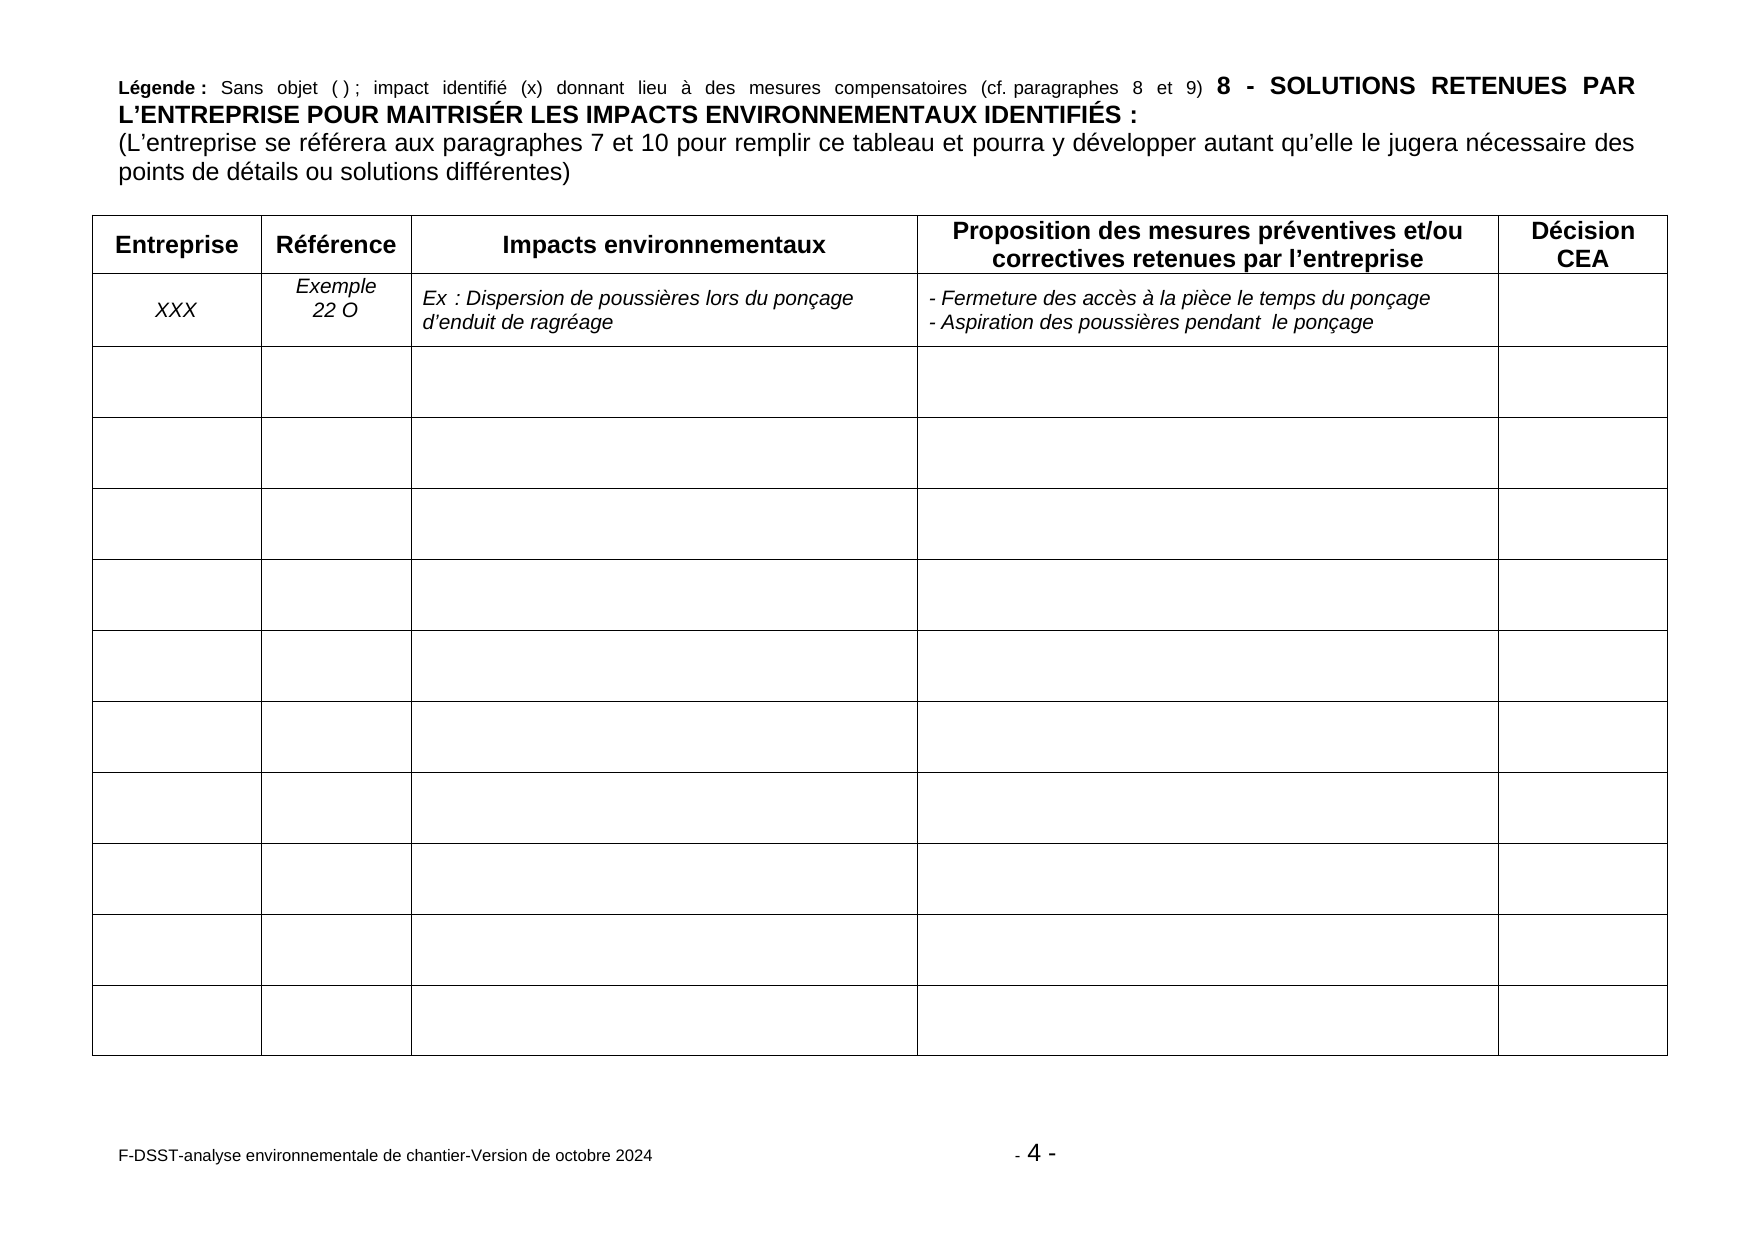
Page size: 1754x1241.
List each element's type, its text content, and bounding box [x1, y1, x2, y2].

table_cell [262, 418, 411, 488]
text Légende : Sans objet ( ) ; impact identifié (x) donnant lieu à des mesures compensatoires (cf. paragraphes 8 et 9) 8 - Solutions RETENUES par l’Entreprise pour maitriséR les impacts environnementaux identifiÉs : [118, 71, 1636, 128]
table_cell [918, 489, 1498, 559]
table_cell [918, 702, 1498, 772]
table_cell [1499, 347, 1667, 417]
table_cell [262, 489, 411, 559]
table_cell [262, 915, 411, 984]
table_cell [1499, 773, 1667, 843]
table_cell [262, 702, 411, 772]
table_cell [262, 347, 411, 417]
table_header Décision CEA [1499, 216, 1667, 273]
table_cell [93, 489, 261, 559]
table_header Impacts environnementaux [412, 216, 917, 273]
table_cell Exemple 22 O [262, 274, 411, 346]
table_cell [412, 773, 917, 843]
table_cell [93, 347, 261, 417]
table_cell [262, 773, 411, 843]
table_cell [262, 844, 411, 913]
table_cell [412, 702, 917, 772]
table_cell [412, 418, 917, 488]
table_cell Ex : Dispersion de poussières lors du ponçage d’enduit de ragréage [412, 274, 917, 346]
table_cell [1499, 844, 1667, 913]
table_cell [93, 560, 261, 630]
table_cell [412, 347, 917, 417]
table_cell [1499, 560, 1667, 630]
table_cell [1499, 986, 1667, 1055]
table_cell [412, 560, 917, 630]
table_cell [262, 631, 411, 701]
table_cell [1499, 489, 1667, 559]
table_cell [93, 418, 261, 488]
table_cell [918, 631, 1498, 701]
table_cell [93, 915, 261, 984]
table_cell - Fermeture des accès à la pièce le temps du ponçage - Aspiration des poussières pendant le ponçage [918, 274, 1498, 346]
table_cell [918, 915, 1498, 984]
table_header Référence [262, 216, 411, 273]
table_cell [262, 560, 411, 630]
text (L’entreprise se référera aux paragraphes 7 et 10 pour remplir ce tableau et pourra y développer autant qu’elle le jugera nécessaire des points de détails ou solutions différentes) [118, 128, 1636, 186]
table_cell [93, 986, 261, 1055]
table_cell [262, 986, 411, 1055]
table_cell [412, 489, 917, 559]
table_cell XXX [93, 274, 261, 346]
table_cell [93, 844, 261, 913]
table_cell [918, 986, 1498, 1055]
table_cell [918, 347, 1498, 417]
table_cell [93, 773, 261, 843]
table_cell [412, 986, 917, 1055]
table_cell [1499, 418, 1667, 488]
table_cell [93, 702, 261, 772]
table_cell [1499, 702, 1667, 772]
table_cell [1499, 915, 1667, 984]
table_header Proposition des mesures préventives et/ou correctives retenues par l’entreprise [918, 216, 1498, 273]
table_cell [918, 560, 1498, 630]
table_cell [918, 844, 1498, 913]
table_cell [412, 915, 917, 984]
table_cell [1499, 631, 1667, 701]
table_cell [412, 631, 917, 701]
table_cell [1499, 274, 1667, 346]
table_cell [918, 773, 1498, 843]
table_cell [412, 844, 917, 913]
table_header Entreprise [93, 216, 261, 273]
table_cell [918, 418, 1498, 488]
table_cell [93, 631, 261, 701]
